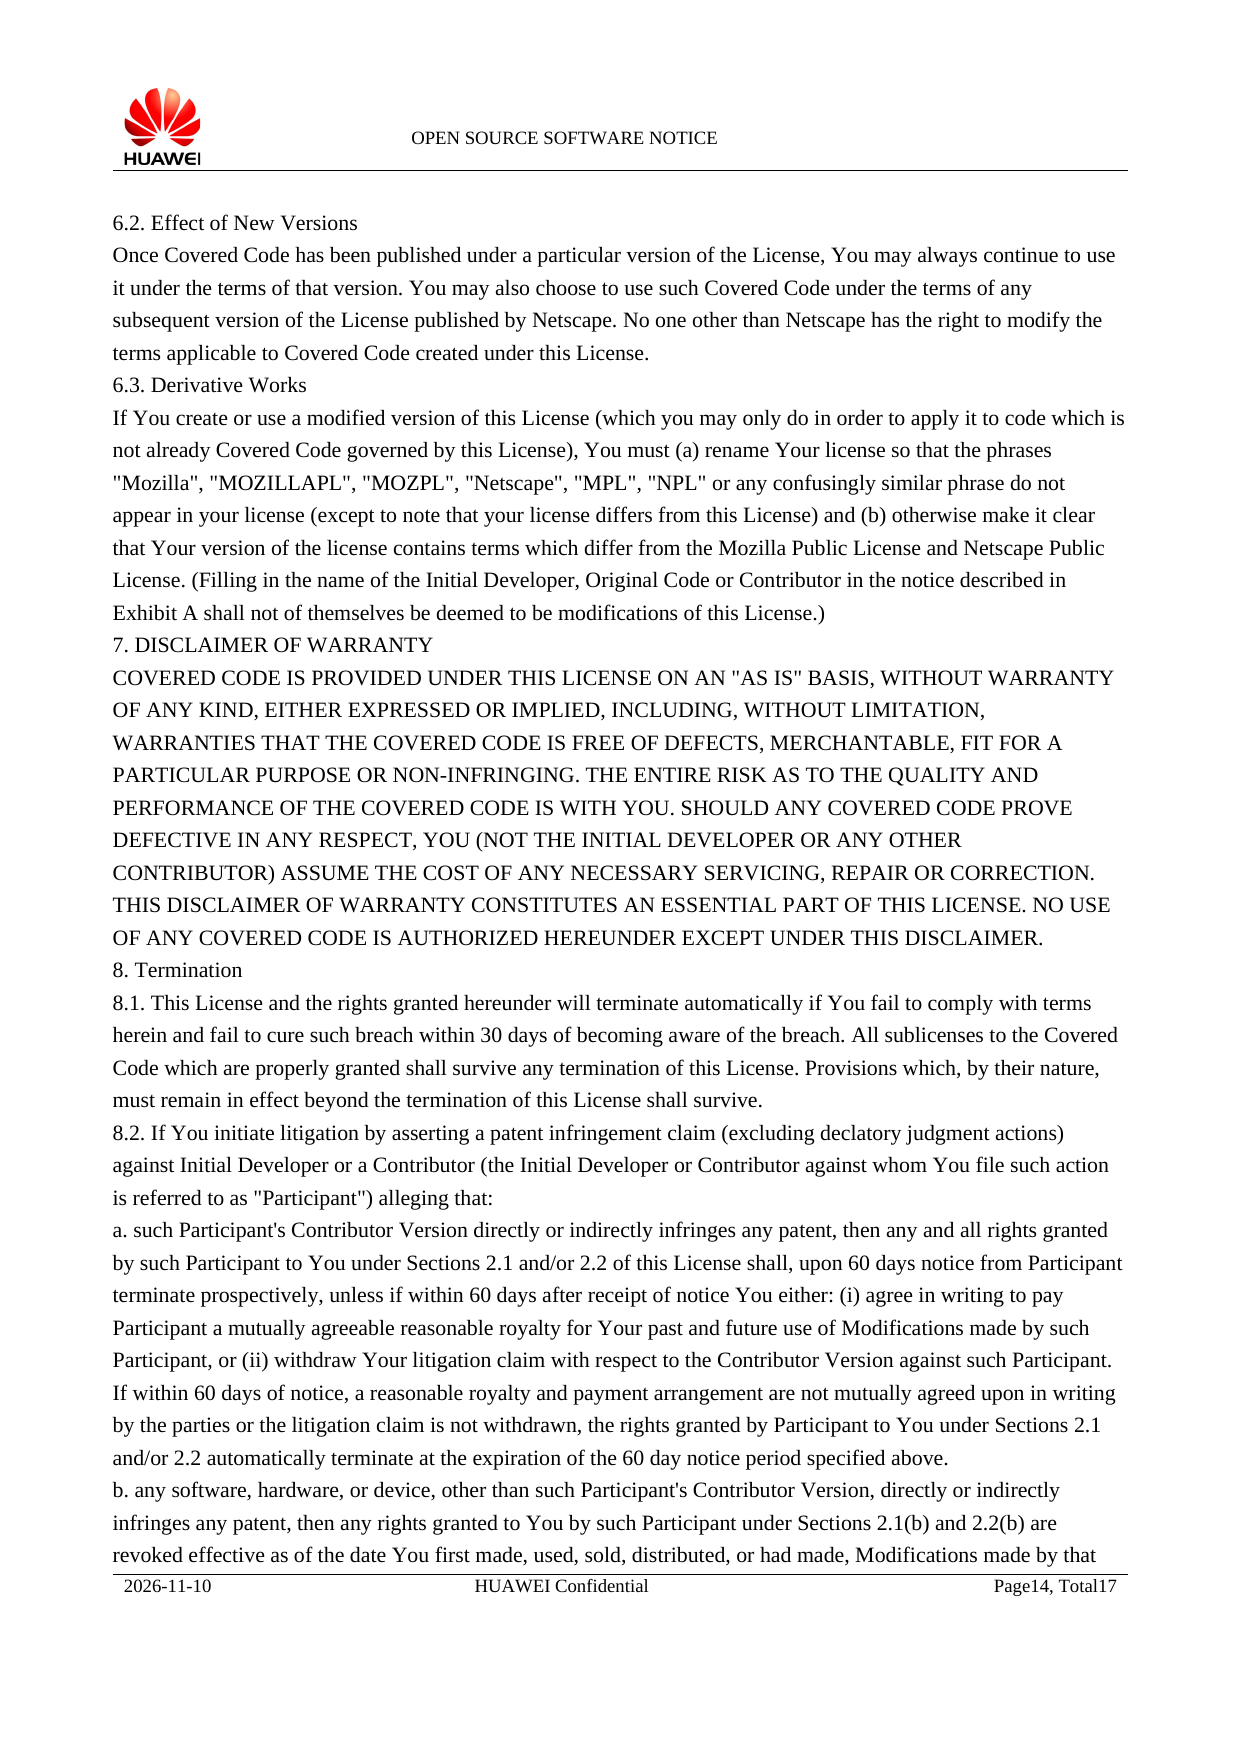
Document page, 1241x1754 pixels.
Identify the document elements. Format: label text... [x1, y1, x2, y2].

picture [124, 88, 201, 165]
